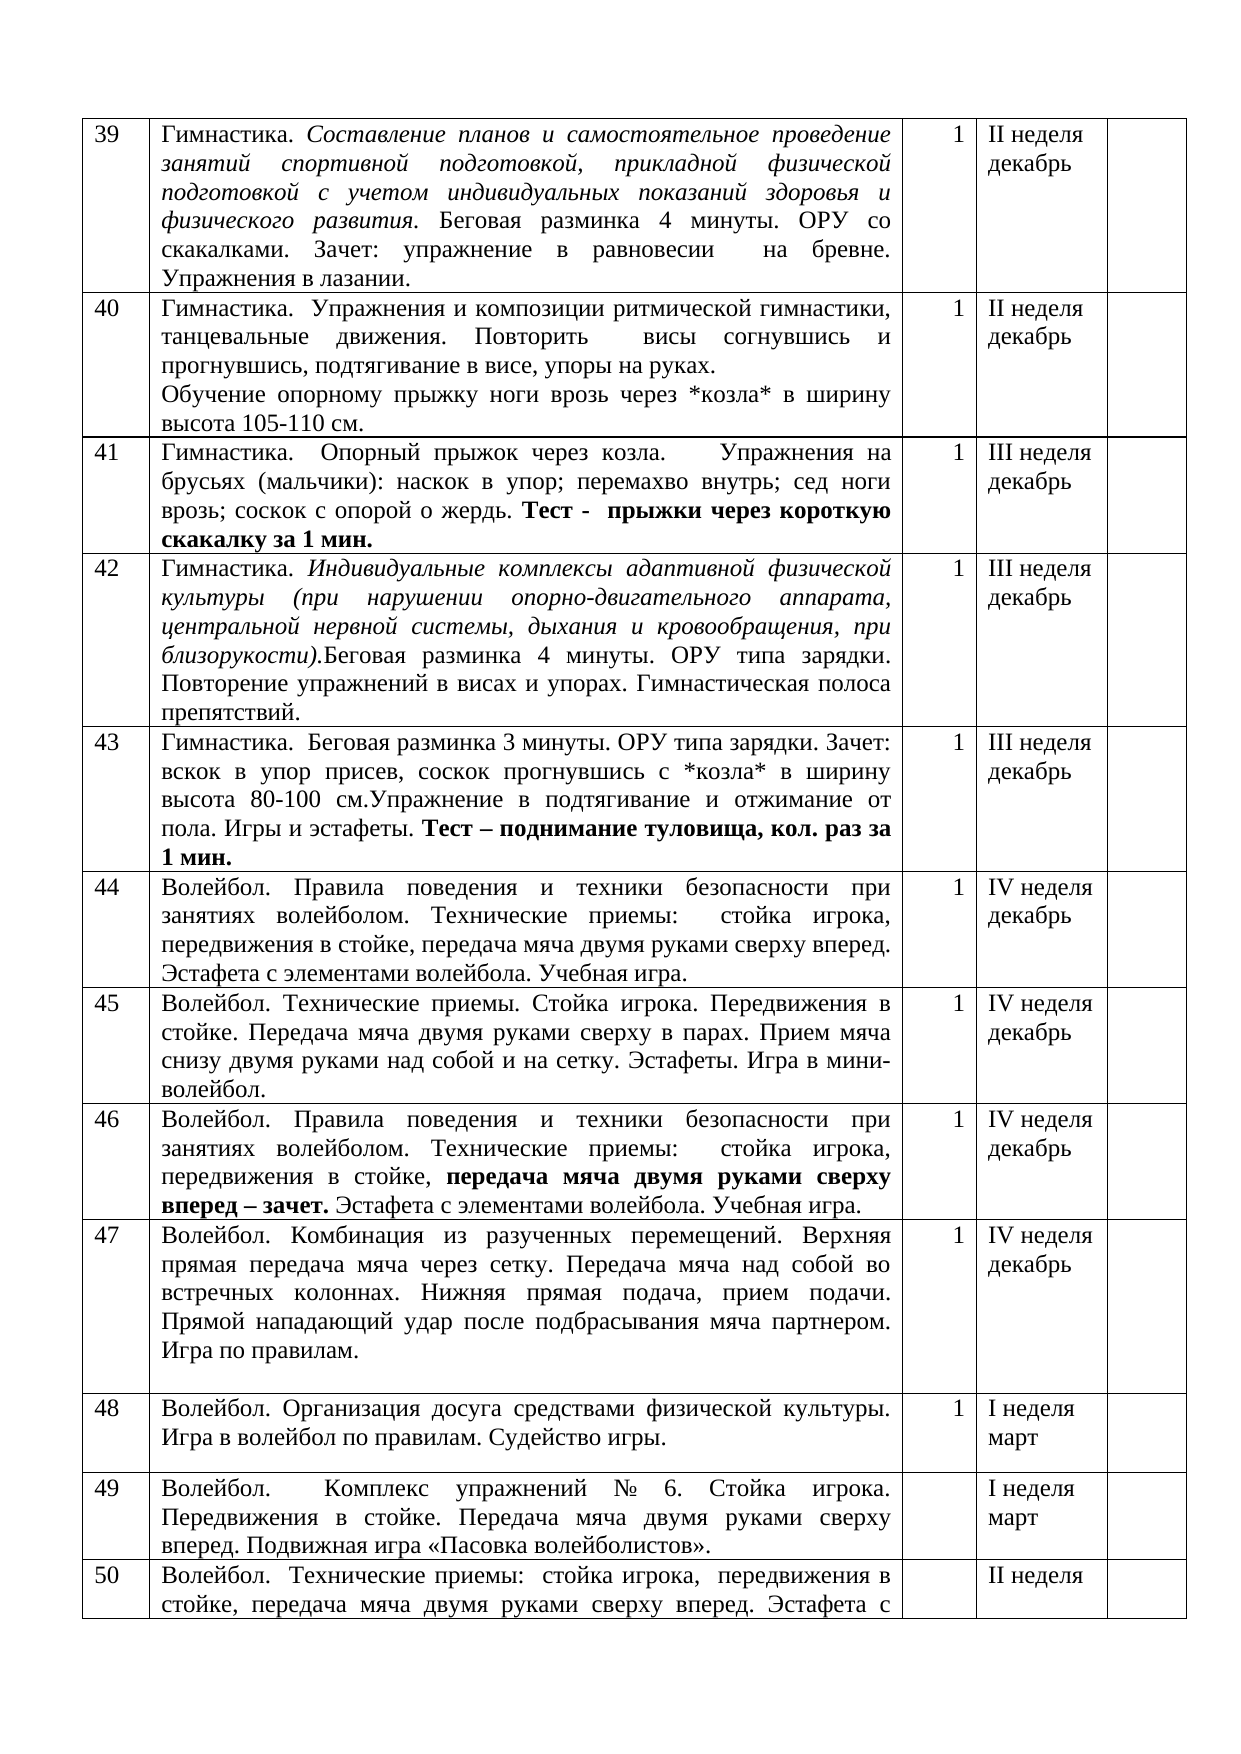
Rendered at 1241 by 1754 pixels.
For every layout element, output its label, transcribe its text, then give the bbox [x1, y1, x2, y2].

table_cell III неделя декабрь [977, 727, 1107, 871]
table_cell [903, 1560, 976, 1618]
table_cell [1108, 1394, 1186, 1472]
table_cell [1108, 438, 1186, 552]
table_cell 47 [83, 1220, 149, 1392]
table_cell I неделя март [977, 1394, 1107, 1472]
table_cell 45 [83, 988, 149, 1103]
table_cell 50 [83, 1560, 149, 1618]
table_cell [1108, 988, 1186, 1103]
table_cell Волейбол. Комбинация из разученных перемещений. Верхняя прямая передача мяча через сетку. Передача мяча над собой во встречных колоннах. Нижняя прямая подача, прием подачи. Прямой нападающий удар после подбрасывания мяча партнером. Игра по правилам. [150, 1220, 902, 1392]
table_cell Волейбол. Технические приемы. Стойка игрока. Передвижения в стойке. Передача мяча двумя руками сверху в парах. Прием мяча снизу двумя руками над собой и на сетку. Эстафеты. Игра в мини-волейбол. [150, 988, 902, 1103]
table_cell 44 [83, 872, 149, 987]
table_cell 48 [83, 1394, 149, 1472]
table_cell 1 [903, 293, 976, 436]
table_cell III неделя декабрь [977, 438, 1107, 552]
table_cell 1 [903, 1104, 976, 1219]
table_cell [1108, 554, 1186, 726]
table_cell Волейбол. Правила поведения и техники безопасности при занятиях волейболом. Технические приемы: стойка игрока, передвижения в стойке, передача мяча двумя руками сверху вперед. Эстафета с элементами волейбола. Учебная игра. [150, 872, 902, 987]
table_cell [1108, 1220, 1186, 1392]
table_cell [903, 1473, 976, 1559]
table_cell IV неделя декабрь [977, 1104, 1107, 1219]
table_cell 1 [903, 119, 976, 292]
table_cell 1 [903, 554, 976, 726]
table_cell 1 [903, 1220, 976, 1392]
table_cell Гимнастика. Беговая разминка 3 минуты. ОРУ типа зарядки. Зачет: вскок в упор присев, соскок прогнувшись с *козла* в ширину высота 80-.Упражнение в подтягивание и отжимание от пола. Игры и эстафеты. Тест – поднимание туловища, кол. раз за 1 мин. [150, 727, 902, 871]
table_cell II неделя декабрь [977, 293, 1107, 436]
table_cell IV неделя декабрь [977, 872, 1107, 987]
table_cell Гимнастика. Составление планов и самостоятельное проведение занятий спортивной подготовкой, прикладной физической подготовкой с учетом индивидуальных показаний здоровья и физического развития. Беговая разминка 4 минуты. ОРУ со скакалками. Зачет: упражнение в равновесии на бревне. Упражнения в лазании. [150, 119, 902, 292]
table_cell Гимнастика. Индивидуальные комплексы адаптивной физической культуры (при нарушении опорно-двигательного аппарата, центральной нервной системы, дыхания и кровообращения, при близорукости).Беговая разминка 4 минуты. ОРУ типа зарядки. Повторение упражнений в висах и упорах. Гимнастическая полоса препятствий. [150, 554, 902, 726]
table_cell 1 [903, 872, 976, 987]
table_cell [1108, 727, 1186, 871]
table_cell 41 [83, 438, 149, 552]
table_cell II неделя март [977, 1560, 1107, 1618]
table_cell [1108, 293, 1186, 436]
table_cell 40 [83, 293, 149, 436]
table_cell 46 [83, 1104, 149, 1219]
table_cell [1108, 872, 1186, 987]
table_cell Волейбол. Комплекс упражнений № 6. Стойка игрока. Передвижения в стойке. Передача мяча двумя руками сверху вперед. Подвижная игра «Пасовка волейболистов». [150, 1473, 902, 1559]
table_cell Гимнастика. Опорный прыжок через козла. Упражнения на брусьях (мальчики): наскок в упор; перемахво внутрь; сед ноги врозь; соскок с опорой о жердь. Тест - прыжки через короткую скакалку за 1 мин. [150, 438, 902, 552]
table_cell 1 [903, 438, 976, 552]
table_cell Волейбол. Правила поведения и техники безопасности при занятиях волейболом. Технические приемы: стойка игрока, передвижения в стойке, передача мяча двумя руками сверху вперед – зачет. Эстафета с элементами волейбола. Учебная игра. [150, 1104, 902, 1219]
table_cell Гимнастика. Упражнения и композиции ритмической гимнастики, танцевальные движения. Повторить висы согнувшись и прогнувшись, подтягивание в висе, упоры на руках. Обучение опорному прыжку ноги врозь через *козла* в ширину высота 105-. [150, 293, 902, 436]
table_cell 42 [83, 554, 149, 726]
table_cell [1108, 1473, 1186, 1559]
table_cell [1108, 119, 1186, 292]
table_cell 1 [903, 1394, 976, 1472]
table_cell II неделя декабрь [977, 119, 1107, 292]
table_cell 43 [83, 727, 149, 871]
table_cell 49 [83, 1473, 149, 1559]
table_cell Волейбол. Организация досуга средствами физической культуры. Игра в волейбол по правилам. Судейство игры. [150, 1394, 902, 1472]
table_cell 39 [83, 119, 149, 292]
table_cell [1108, 1560, 1186, 1618]
table_cell I неделя март [977, 1473, 1107, 1559]
table_cell 1 [903, 988, 976, 1103]
table_cell [1108, 1104, 1186, 1219]
table_cell IV неделя декабрь [977, 1220, 1107, 1392]
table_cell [150, 1560, 902, 1618]
table_cell 1 [903, 727, 976, 871]
table_cell IV неделя декабрь [977, 988, 1107, 1103]
table_cell III неделя декабрь [977, 554, 1107, 726]
